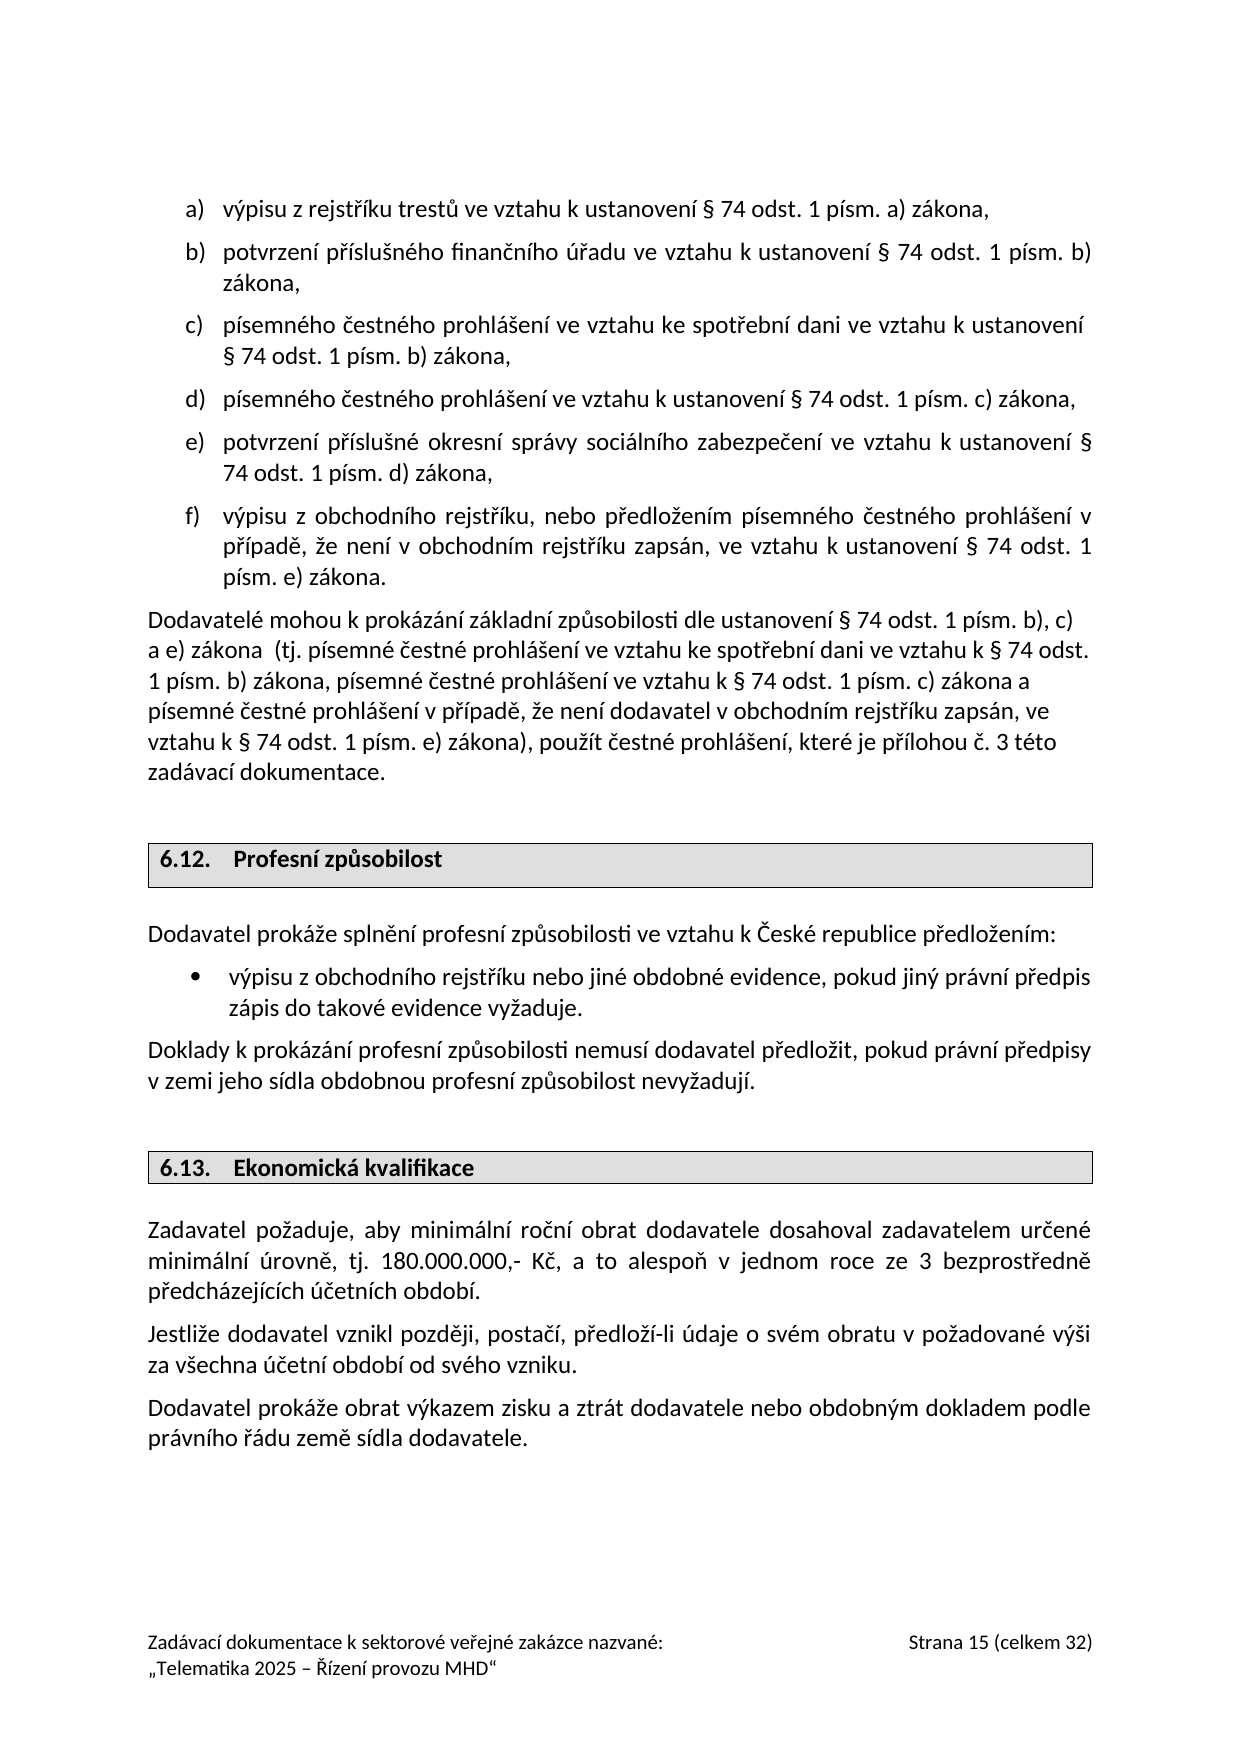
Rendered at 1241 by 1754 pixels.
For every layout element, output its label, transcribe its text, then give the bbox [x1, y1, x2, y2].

list výpisu z obchodního rejstříku, nebo předložením písemného čestného prohlášení v případě, že není v obchodním rejstříku zapsán, ve vztahu k ustanovení § 74 odst. 1 písm. e) zákona. [185, 500, 1092, 591]
list písemného čestného prohlášení ve vztahu k ustanovení § 74 odst. 1 písm. c) zákona, [185, 383, 1092, 414]
list potvrzení příslušného finančního úřadu ve vztahu k ustanovení § 74 odst. 1 písm. b) zákona, [185, 236, 1092, 297]
text Dodavatel prokáže obrat výkazem zisku a ztrát dodavatele nebo obdobným dokladem podle právního řádu země sídla dodavatele. [148, 1392, 1092, 1453]
list potvrzení příslušné okresní správy sociálního zabezpečení ve vztahu k ustanovení § 74 odst. 1 písm. d) zákona, [185, 426, 1092, 487]
text Dodavatel prokáže splnění profesní způsobilosti ve vztahu k České republice předložením: [148, 918, 1092, 949]
table_header Profesní způsobilost [149, 844, 1092, 887]
list výpisu z rejstříku trestů ve vztahu k ustanovení § 74 odst. 1 písm. a) zákona, [185, 193, 1092, 224]
table_header Ekonomická kvalifikace [149, 1152, 1092, 1183]
text Dodavatelé mohou k prokázání základní způsobilosti dle ustanovení § 74 odst. 1 písm. b), c) a e) zákona (tj. písemné čestné prohlášení ve vztahu ke spotřební dani ve vztahu k § 74 odst. 1 písm. b) zákona, písemné čestné prohlášení ve vztahu k § 74 odst. 1 písm. c) zákona a písemné čestné prohlášení v případě, že není dodavatel v obchodním rejstříku zapsán, ve vztahu k § 74 odst. 1 písm. e) zákona), použít čestné prohlášení, které je přílohou č. 3 této zadávací dokumentace. [148, 604, 1092, 787]
text Doklady k prokázání profesní způsobilosti nemusí dodavatel předložit, pokud právní předpisy v zemi jeho sídla obdobnou profesní způsobilost nevyžadují. [148, 1035, 1092, 1096]
text Zadavatel požaduje, aby minimální roční obrat dodavatele dosahoval zadavatelem určené minimální úrovně, tj. 180.000.000,- Kč, a to alespoň v jednom roce ze 3 bezprostředně předcházejících účetních období. [148, 1214, 1092, 1306]
text Jestliže dodavatel vznikl později, postačí, předloží-li údaje o svém obratu v požadované výši za všechna účetní období od svého vzniku. [148, 1318, 1092, 1379]
list výpisu z obchodního rejstříku nebo jiné obdobné evidence, pokud jiný právní předpis zápis do takové evidence vyžaduje. [191, 961, 1092, 1022]
list písemného čestného prohlášení ve vztahu ke spotřební dani ve vztahu k ustanovení § 74 odst. 1 písm. b) zákona, [185, 310, 1092, 371]
